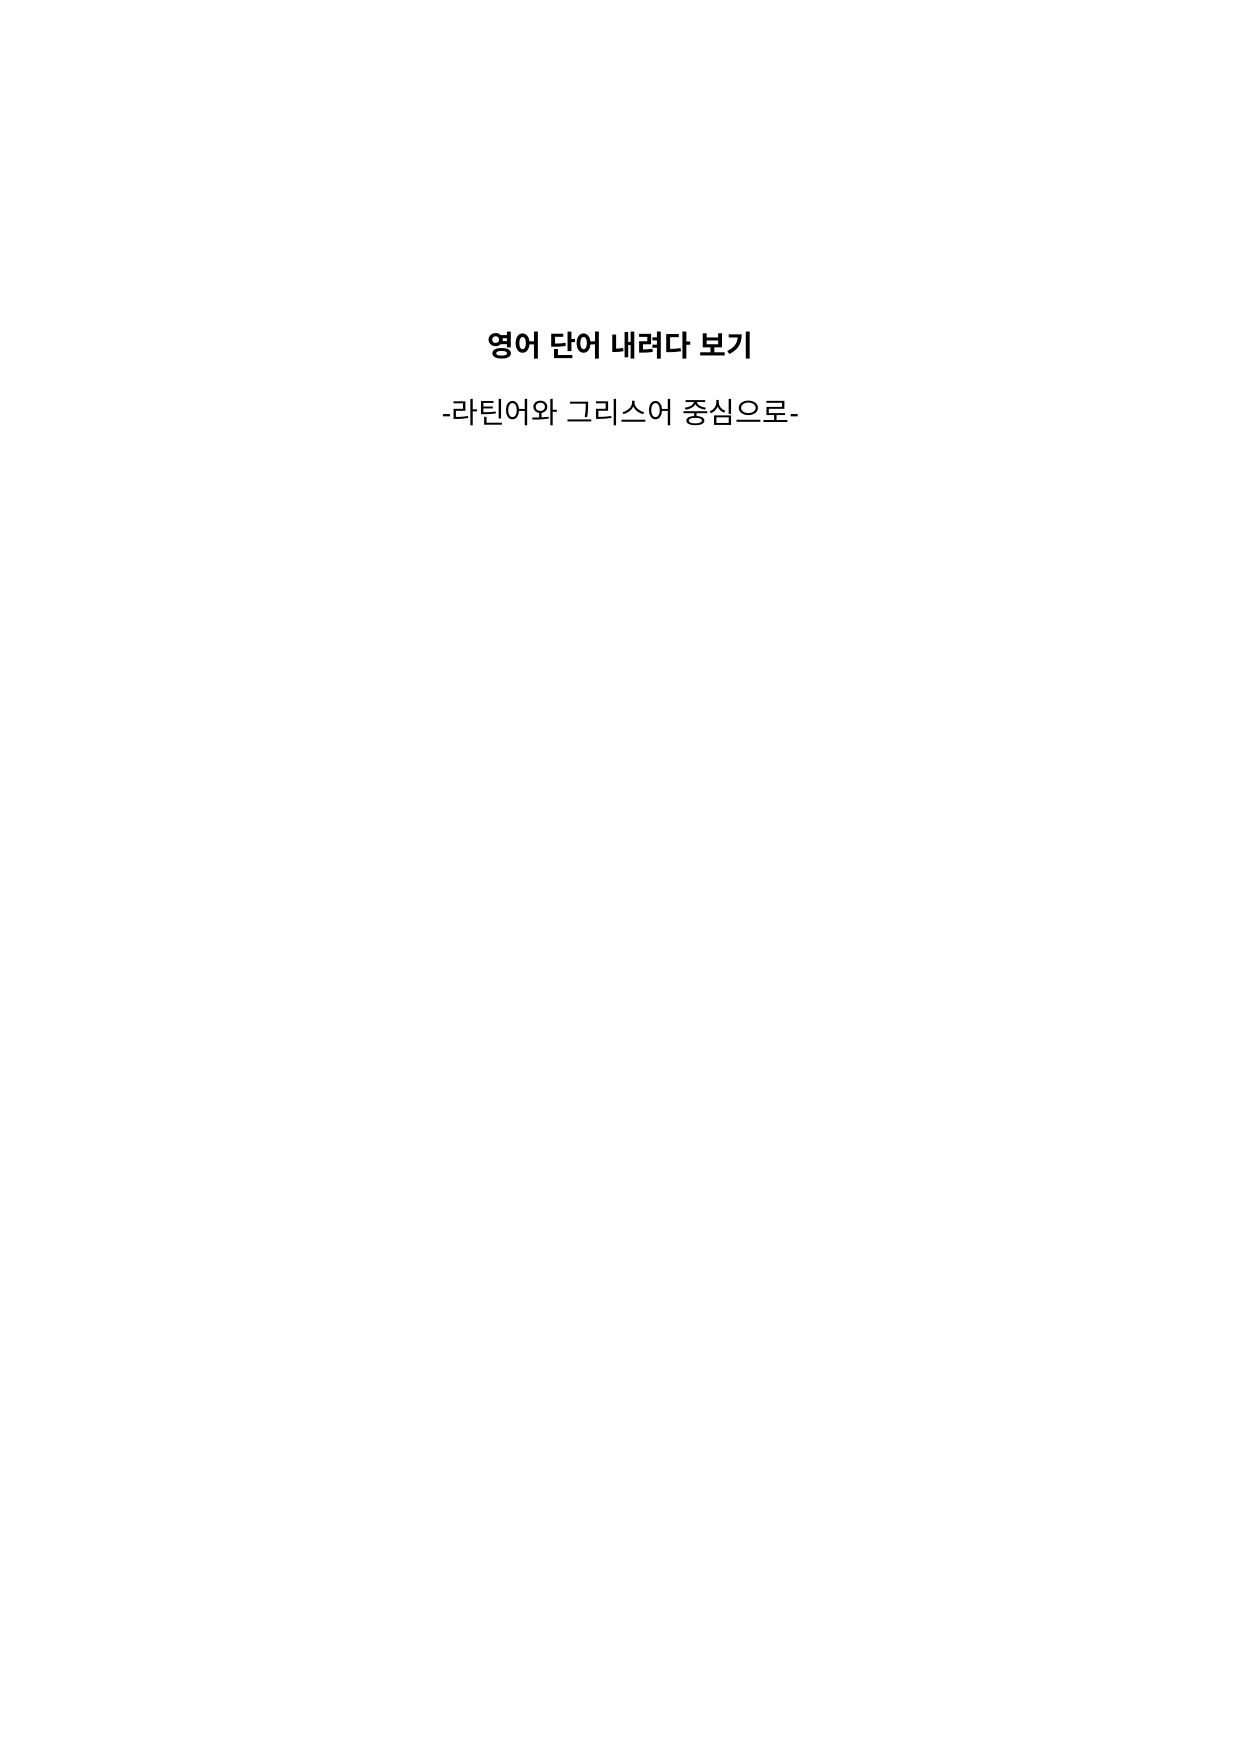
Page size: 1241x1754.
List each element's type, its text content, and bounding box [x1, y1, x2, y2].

text 영어 단어 내려다 보기 [150, 322, 1090, 365]
text -라틴어와 그리스어 중심으로- [150, 390, 1090, 432]
